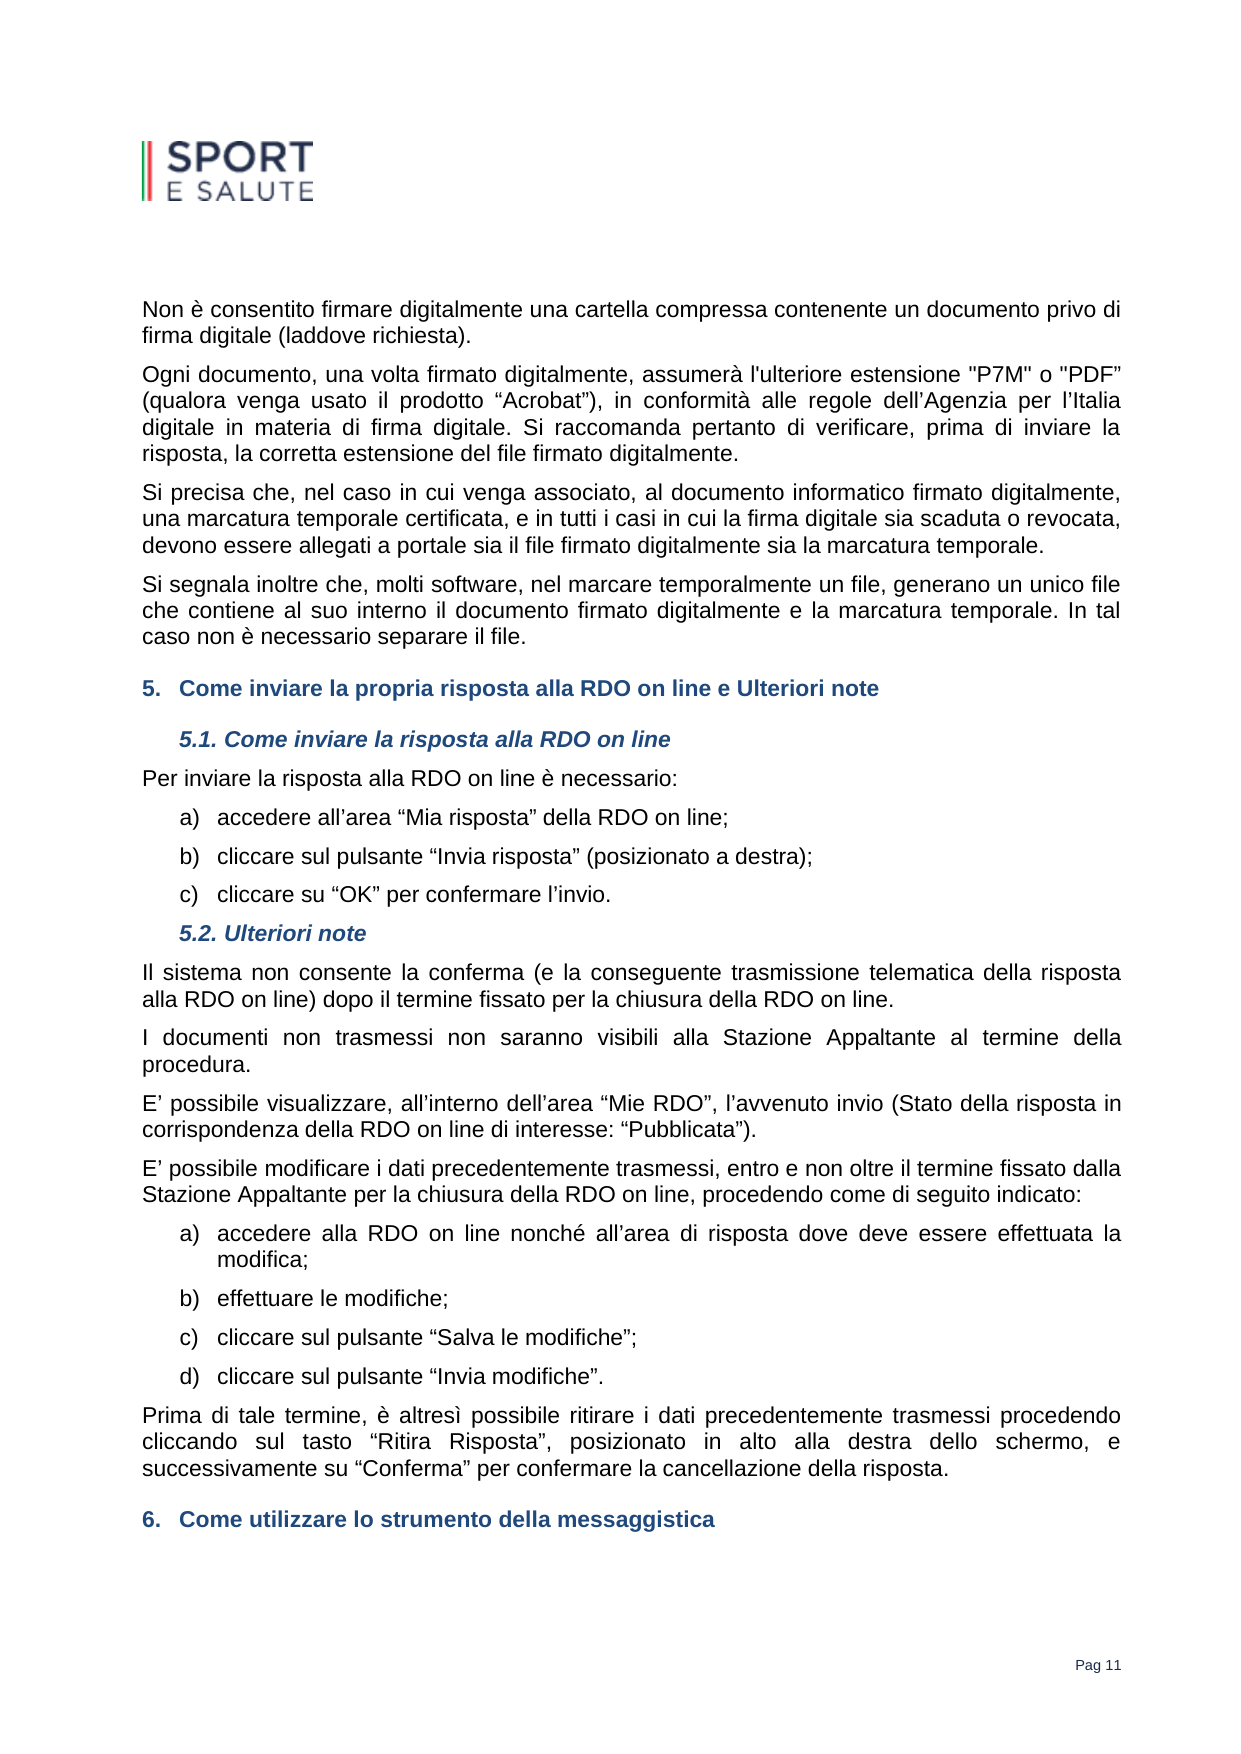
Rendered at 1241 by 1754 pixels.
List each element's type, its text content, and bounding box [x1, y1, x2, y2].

list cliccare su “OK” per confermare l’invio. [179, 881, 1122, 908]
text Per inviare la risposta alla RDO on line è necessario: [142, 765, 1122, 791]
list effettuare le modifiche; [179, 1285, 1122, 1312]
subtitle Ulteriori note [179, 920, 1122, 947]
list Come utilizzare lo strumento della messaggistica [142, 1506, 1122, 1532]
list cliccare sul pulsante “Invia risposta” (posizionato a destra); [179, 843, 1122, 869]
list accedere all’area “Mia risposta” della RDO on line; [179, 804, 1122, 830]
text I documenti non trasmessi non saranno visibili alla Stazione Appaltante al termine della procedura. [142, 1024, 1122, 1077]
list cliccare sul pulsante “Salva le modifiche”; [179, 1324, 1122, 1350]
text Si precisa che, nel caso in cui venga associato, al documento informatico firmato digitalmente, una marcatura temporale certificata, e in tutti i casi in cui la firma digitale sia scaduta o revocata, devono essere allegati a portale sia il file firmato digitalmente sia la marcatura temporale. [142, 479, 1122, 558]
text Prima di tale termine, è altresì possibile ritirare i dati precedentemente trasmessi procedendo cliccando sul tasto “Ritira Risposta”, posizionato in alto alla destra dello schermo, e successivamente su “Conferma” per confermare la cancellazione della risposta. [142, 1402, 1122, 1481]
list accedere alla RDO on line nonché all’area di risposta dove deve essere effettuata la modifica; [179, 1220, 1122, 1273]
text E’ possibile visualizzare, all’interno dell’area “Mie RDO”, l’avvenuto invio (Stato della risposta in corrispondenza della RDO on line di interesse: “Pubblicata”). [142, 1089, 1122, 1142]
list Come inviare la propria risposta alla RDO on line e Ulteriori note [142, 675, 1122, 701]
text Si segnala inoltre che, molti software, nel marcare temporalmente un file, generano un unico file che contiene al suo interno il documento firmato digitalmente e la marcatura temporale. In tal caso non è necessario separare il file. [142, 571, 1122, 650]
text Il sistema non consente la conferma (e la conseguente trasmissione telematica della risposta alla RDO on line) dopo il termine fissato per la chiusura della RDO on line. [142, 959, 1122, 1012]
list cliccare sul pulsante “Invia modifiche”. [179, 1363, 1122, 1389]
text Non è consentito firmare digitalmente una cartella compressa contenente un documento privo di firma digitale (laddove richiesta). [142, 296, 1122, 349]
text E’ possibile modificare i dati precedentemente trasmessi, entro e non oltre il termine fissato dalla Stazione Appaltante per la chiusura della RDO on line, procedendo come di seguito indicato: [142, 1155, 1122, 1207]
subtitle Come inviare la risposta alla RDO on line [179, 726, 1122, 752]
picture [141, 141, 313, 201]
text Ogni documento, una volta firmato digitalmente, assumerà l'ulteriore estensione "P7M" o "PDF” (qualora venga usato il prodotto “Acrobat”), in conformità alle regole dell’Agenzia per l’Italia digitale in materia di firma digitale. Si raccomanda pertanto di verificare, prima di inviare la risposta, la corretta estensione del file firmato digitalmente. [142, 361, 1122, 467]
